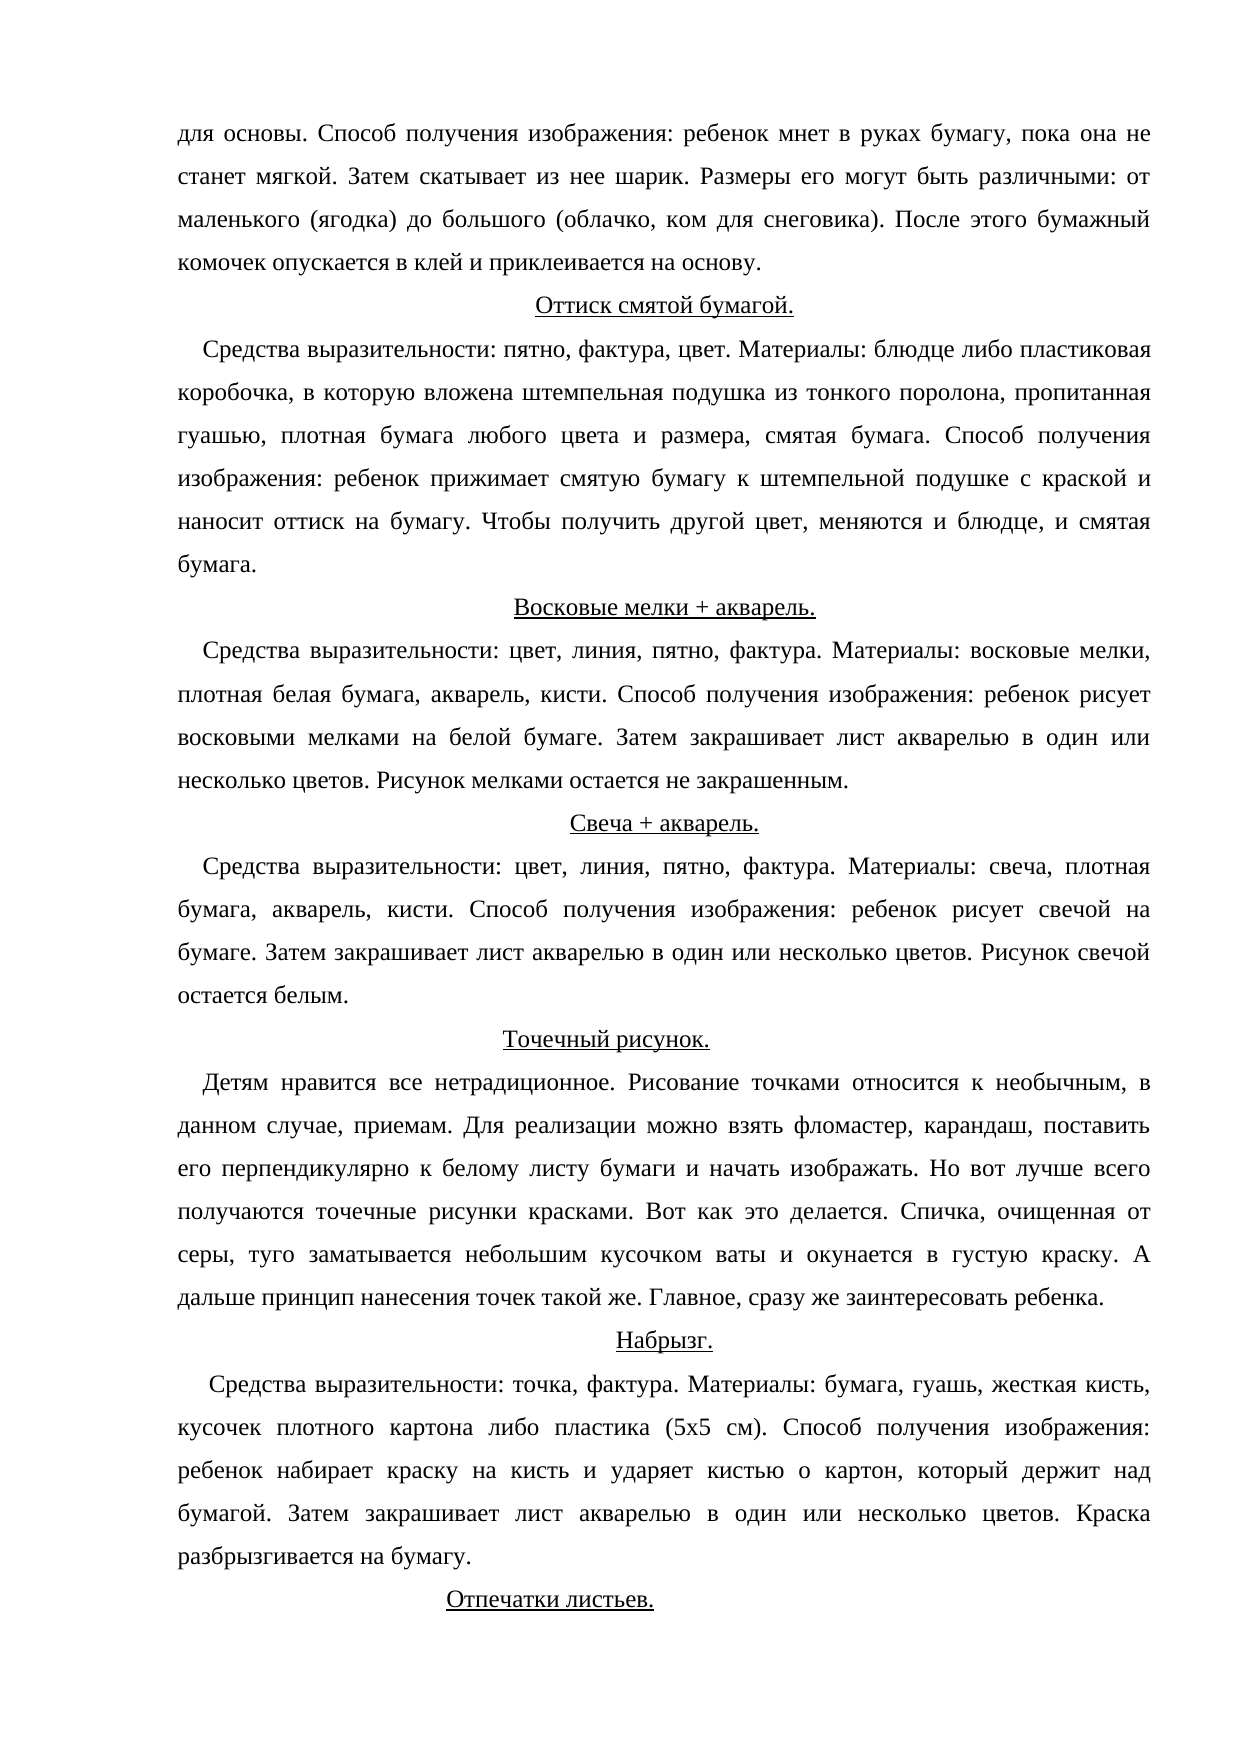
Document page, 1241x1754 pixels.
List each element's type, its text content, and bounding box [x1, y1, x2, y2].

text Средства выразительности: цвет, линия, пятно, фактура. Материалы: свеча, плотная бумага, акварель, кисти. Способ получения изображения: ребенок рисует свечой на бумаге. Затем закрашивает лист акварелью в один или несколько цветов. Рисунок свечой остается белым. [177, 851, 1152, 1009]
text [177, 118, 1152, 276]
text Отпечатки листьев. [177, 1584, 1152, 1613]
text Свеча + акварель. [177, 808, 1152, 837]
text Детям нравится все нетрадиционное. Рисование точками относится к необычным, в данном случае, приемам. Для реализации можно взять фломастер, карандаш, поставить его перпендикулярно к белому листу бумаги и начать изображать. Но вот лучше всего получаются точечные рисунки красками. Вот как это делается. Спичка, очищенная от серы, туго заматывается небольшим кусочком ваты и окунается в густую краску. А дальше принцип нанесения точек такой же. Главное, сразу же заинтересовать ребенка. [177, 1067, 1152, 1311]
text Оттиск смятой бумагой. [177, 291, 1152, 319]
text Средства выразительности: точка, фактура. Материалы: бумага, гуашь, жесткая кисть, кусочек плотного картона либо пластика (5x5 см). Способ получения изображения: ребенок набирает краску на кисть и ударяет кистью о картон, который держит над бумагой. Затем закрашивает лист акварелью в один или несколько цветов. Краска разбрызгивается на бумагу. [177, 1369, 1152, 1570]
text Точечный рисунок. [177, 1024, 1152, 1052]
text Набрызг. [177, 1326, 1152, 1354]
text Восковые мелки + акварель. [177, 592, 1152, 621]
text Средства выразительности: цвет, линия, пятно, фактура. Материалы: восковые мелки, плотная белая бумага, акварель, кисти. Способ получения изображения: ребенок рисует восковыми мелками на белой бумаге. Затем закрашивает лист акварелью в один или несколько цветов. Рисунок мелками остается не закрашенным. [177, 636, 1152, 794]
text Средства выразительности: пятно, фактура, цвет. Материалы: блюдце либо пластиковая коробочка, в которую вложена штемпельная подушка из тонкого поролона, пропитанная гуашью, плотная бумага любого цвета и размера, смятая бумага. Способ получения изображения: ребенок прижимает смятую бумагу к штемпельной подушке с краской и наносит оттиск на бумагу. Чтобы получить другой цвет, меняются и блюдце, и смятая бумага. [177, 334, 1152, 578]
